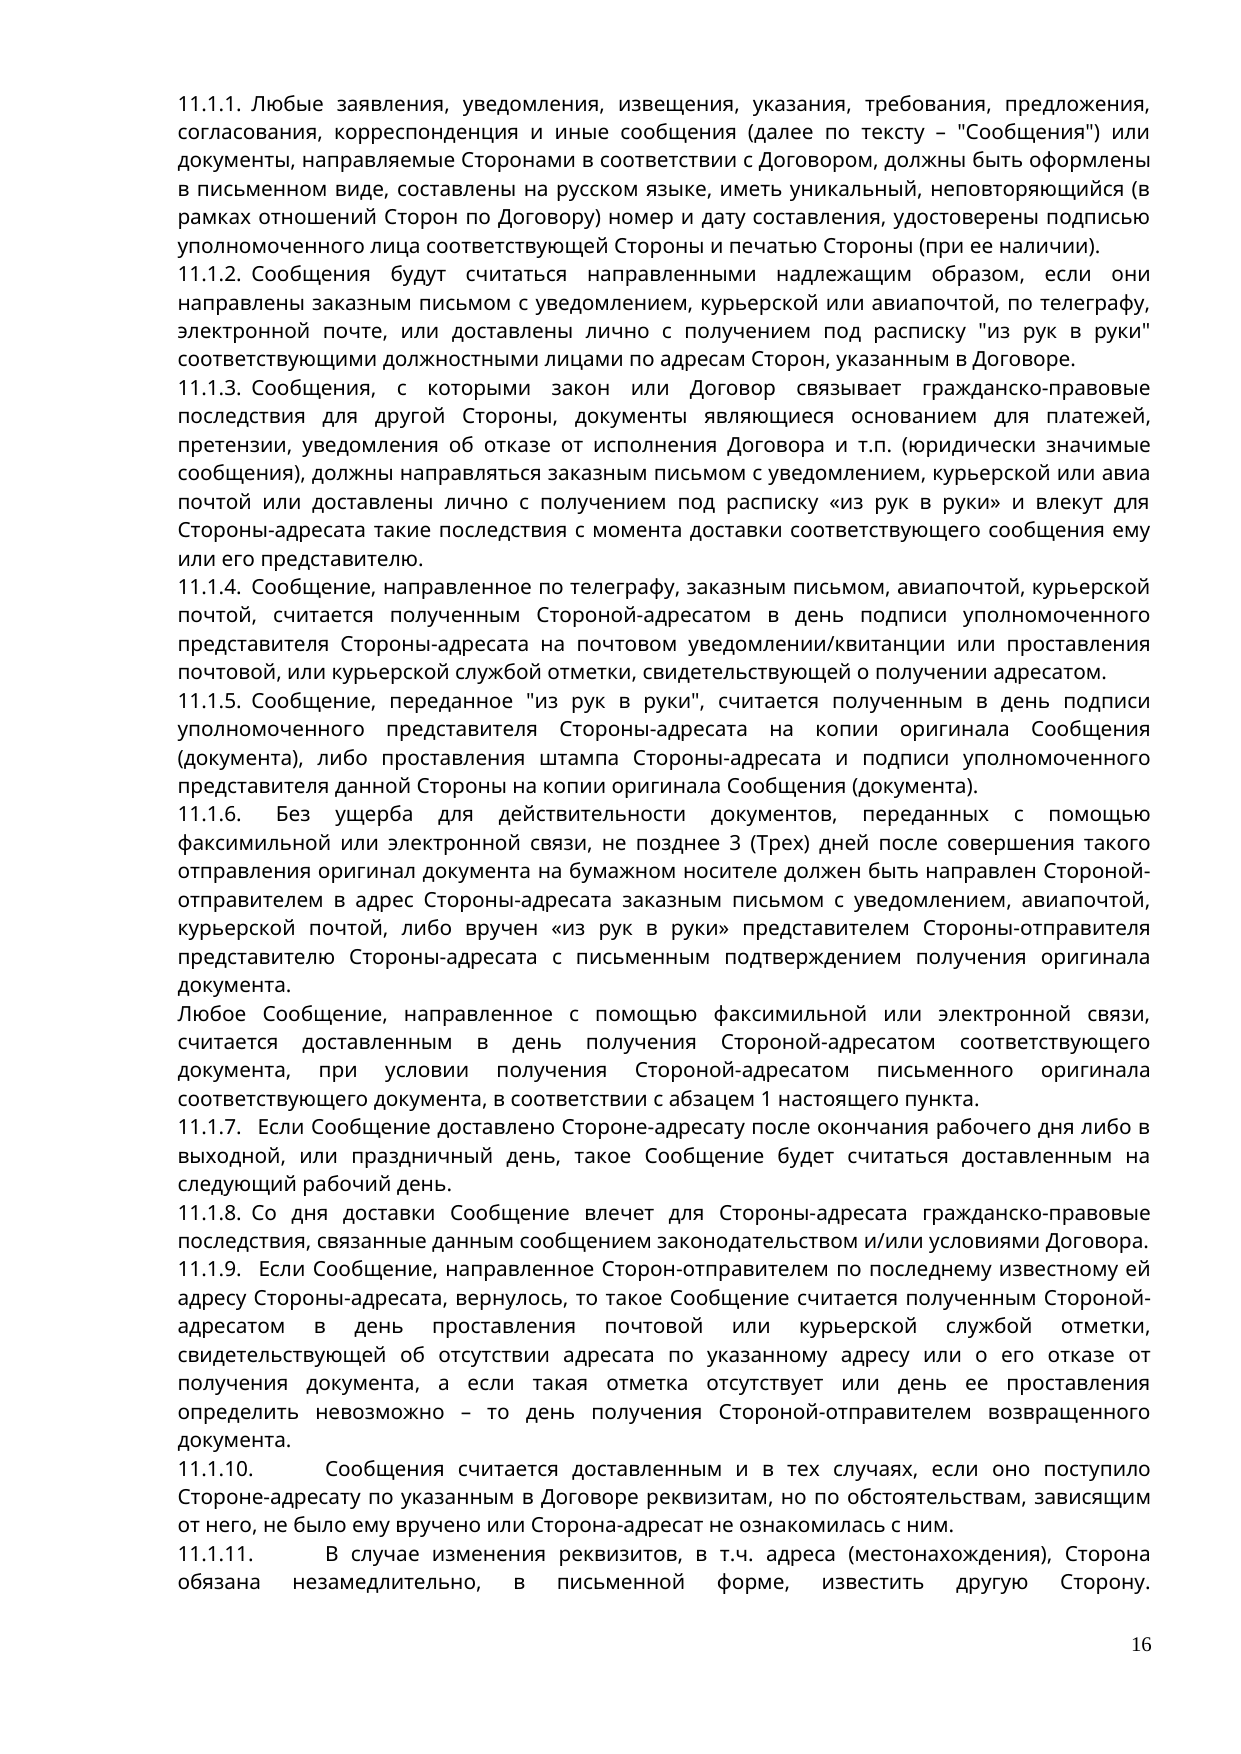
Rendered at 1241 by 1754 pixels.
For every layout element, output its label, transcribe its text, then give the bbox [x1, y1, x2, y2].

list Сообщения считается доставленным и в тех случаях, если оно поступило Стороне-адресату по указанным в Договоре реквизитам, но по обстоятельствам, зависящим от него, не было ему вручено или Сторона-адресат не ознакомилась с ним. [177, 1454, 1152, 1539]
list Если Сообщение, направленное Сторон-отправителем по последнему известному ей адресу Стороны-адресата, вернулось, то такое Сообщение считается полученным Стороной-адресатом в день проставления почтовой или курьерской службой отметки, свидетельствующей об отсутствии адресата по указанному адресу или о его отказе от получения документа, а если такая отметка отсутствует или день ее проставления определить невозможно – то день получения Стороной-отправителем возвращенного документа. [177, 1254, 1152, 1454]
list Со дня доставки Сообщение влечет для Стороны-адресата гражданско-правовые последствия, связанные данным сообщением законодательством и/или условиями Договора. [177, 1198, 1152, 1254]
list Если Сообщение доставлено Стороне-адресату после окончания рабочего дня либо в выходной, или праздничный день, такое Сообщение будет считаться доставленным на следующий рабочий день. [177, 1112, 1152, 1198]
list Сообщения, с которыми закон или Договор связывает гражданско-правовые последствия для другой Стороны, документы являющиеся основанием для платежей, претензии, уведомления об отказе от исполнения Договора и т.п. (юридически значимые сообщения), должны направляться заказным письмом с уведомлением, курьерской или авиа почтой или доставлены лично с получением под расписку «из рук в руки» и влекут для Стороны-адресата такие последствия с момента доставки соответствующего сообщения ему или его представителю. [177, 373, 1152, 572]
text Любое Сообщение, направленное с помощью факсимильной или электронной связи, считается доставленным в день получения Стороной-адресатом соответствующего документа, при условии получения Стороной-адресатом письменного оригинала соответствующего документа, в соответствии с абзацем 1 настоящего пункта. [177, 999, 1152, 1112]
list Без ущерба для действительности документов, переданных с помощью факсимильной или электронной связи, не позднее 3 (Трех) дней после совершения такого отправления оригинал документа на бумажном носителе должен быть направлен Стороной-отправителем в адрес Стороны-адресата заказным письмом с уведомлением, авиапочтой, курьерской почтой, либо вручен «из рук в руки» представителем Стороны-отправителя представителю Стороны-адресата с письменным подтверждением получения оригинала документа. [177, 799, 1152, 999]
list Сообщение, переданное "из рук в руки", считается полученным в день подписи уполномоченного представителя Стороны-адресата на копии оригинала Сообщения (документа), либо проставления штампа Стороны-адресата и подписи уполномоченного представителя данной Стороны на копии оригинала Сообщения (документа). [177, 686, 1152, 799]
list Любые заявления, уведомления, извещения, указания, требования, предложения, согласования, корреспонденция и иные сообщения (далее по тексту – "Сообщения") или документы, направляемые Сторонами в соответствии с Договором, должны быть оформлены в письменном виде, составлены на русском языке, иметь уникальный, неповторяющийся (в рамках отношений Сторон по Договору) номер и дату составления, удостоверены подписью уполномоченного лица соответствующей Стороны и печатью Стороны (при ее наличии). [177, 89, 1152, 259]
list Сообщение, направленное по телеграфу, заказным письмом, авиапочтой, курьерской почтой, считается полученным Стороной-адресатом в день подписи уполномоченного представителя Стороны-адресата на почтовом уведомлении/квитанции или проставления почтовой, или курьерской службой отметки, свидетельствующей о получении адресатом. [177, 572, 1152, 686]
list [177, 1539, 1152, 1596]
list Сообщения будут считаться направленными надлежащим образом, если они направлены заказным письмом с уведомлением, курьерской или авиапочтой, по телеграфу, электронной почте, или доставлены лично с получением под расписку "из рук в руки" соответствующими должностными лицами по адресам Сторон, указанным в Договоре. [177, 259, 1152, 373]
